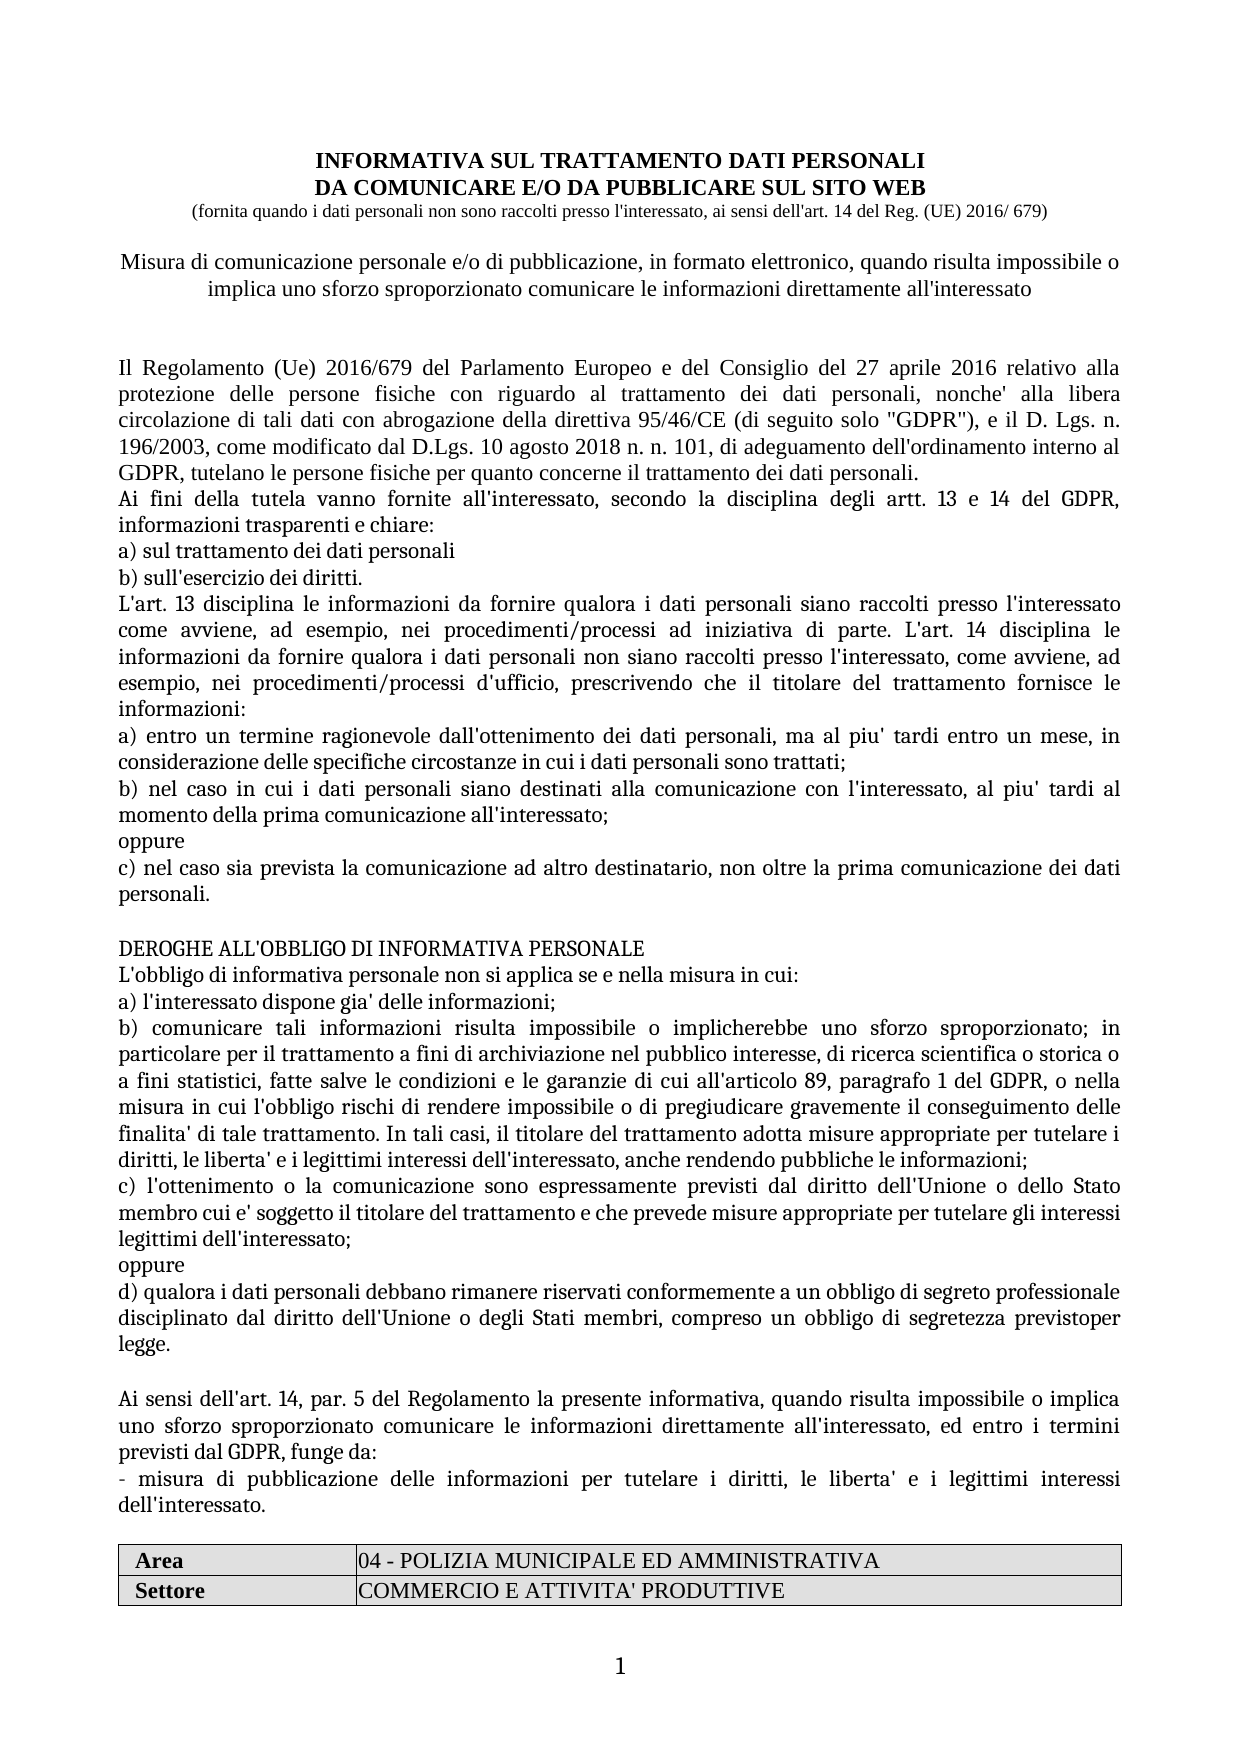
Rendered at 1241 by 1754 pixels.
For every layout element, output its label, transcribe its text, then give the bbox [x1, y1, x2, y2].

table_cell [357, 1576, 1121, 1605]
text Ai fini della tutela vanno fornite all'interessato, secondo la disciplina degli artt. 13 e 14 del GDPR, informazioni trasparenti e chiare: [118, 485, 1122, 538]
text b) nel caso in cui i dati personali siano destinati alla comunicazione con l'interessato, al piu' tardi al momento della prima comunicazione all'interessato; [118, 775, 1122, 828]
text c) l'ottenimento o la comunicazione sono espressamente previsti dal diritto dell'Unione o dello Stato membro cui e' soggetto il titolare del trattamento e che prevede misure appropriate per tutelare gli interessi legittimi dell'interessato; [118, 1173, 1122, 1252]
text Misura di comunicazione personale e/o di pubblicazione, in formato elettronico, quando risulta impossibile o implica uno sforzo sproporzionato comunicare le informazioni direttamente all'interessato [118, 248, 1122, 301]
text a) l'interessato dispone gia' delle informazioni; [118, 988, 1122, 1015]
text Ai sensi dell'art. 14, par. 5 del Regolamento la presente informativa, quando risulta impossibile o implica uno sforzo sproporzionato comunicare le informazioni direttamente all'interessato, ed entro i termini previsti dal GDPR, funge da: [118, 1386, 1122, 1465]
text oppure [118, 828, 1122, 854]
table_cell Settore [119, 1576, 356, 1605]
text - misura di pubblicazione delle informazioni per tutelare i diritti, le liberta' e i legittimi interessi dell'interessato. [118, 1465, 1122, 1518]
text b) sull'esercizio dei diritti. [118, 564, 1122, 591]
text DEROGHE ALL'OBBLIGO DI INFORMATIVA PERSONALE [118, 936, 1122, 962]
text a) sul trattamento dei dati personali [118, 538, 1122, 564]
text oppure [118, 1252, 1122, 1278]
text INFORMATIVA SUL TRATTAMENTO DATI PERSONALI [118, 148, 1122, 174]
text L'art. 13 disciplina le informazioni da fornire qualora i dati personali siano raccolti presso l'interessato come avviene, ad esempio, nei procedimenti/processi ad iniziativa di parte. L'art. 14 disciplina le informazioni da fornire qualora i dati personali non siano raccolti presso l'interessato, come avviene, ad esempio, nei procedimenti/processi d'ufficio, prescrivendo che il titolare del trattamento fornisce le informazioni: [118, 591, 1122, 723]
text (fornita quando i dati personali non sono raccolti presso l'interessato, ai sensi dell'art. 14 del Reg. (UE) 2016/ 679) [118, 200, 1122, 222]
table_header 04 - POLIZIA MUNICIPALE ED AMMINISTRATIVA [357, 1545, 1121, 1575]
text DA COMUNICARE E/O DA PUBBLICARE SUL SITO WEB [118, 174, 1122, 200]
text c) nel caso sia prevista la comunicazione ad altro destinatario, non oltre la prima comunicazione dei dati personali. [118, 854, 1122, 907]
text Il Regolamento (Ue) 2016/679 del Parlamento Europeo e del Consiglio del 27 aprile 2016 relativo alla protezione delle persone fisiche con riguardo al trattamento dei dati personali, nonche' alla libera circolazione di tali dati con abrogazione della direttiva 95/46/CE (di seguito solo "GDPR"), e il D. Lgs. n. 196/2003, come modificato dal D.Lgs. 10 agosto 2018 n. n. 101, di adeguamento dell'ordinamento interno al GDPR, tutelano le persone fisiche per quanto concerne il trattamento dei dati personali. [118, 354, 1122, 485]
text L'obbligo di informativa personale non si applica se e nella misura in cui: [118, 962, 1122, 988]
text a) entro un termine ragionevole dall'ottenimento dei dati personali, ma al piu' tardi entro un mese, in considerazione delle specifiche circostanze in cui i dati personali sono trattati; [118, 723, 1122, 775]
table_header Area [119, 1545, 356, 1575]
text d) qualora i dati personali debbano rimanere riservati conformemente a un obbligo di segreto professionale disciplinato dal diritto dell'Unione o degli Stati membri, compreso un obbligo di segretezza previstoper legge. [118, 1278, 1122, 1357]
text b) comunicare tali informazioni risulta impossibile o implicherebbe uno sforzo sproporzionato; in particolare per il trattamento a fini di archiviazione nel pubblico interesse, di ricerca scientifica o storica o a fini statistici, fatte salve le condizioni e le garanzie di cui all'articolo 89, paragrafo 1 del GDPR, o nella misura in cui l'obbligo rischi di rendere impossibile o di pregiudicare gravemente il conseguimento delle finalita' di tale trattamento. In tali casi, il titolare del trattamento adotta misure appropriate per tutelare i diritti, le liberta' e i legittimi interessi dell'interessato, anche rendendo pubbliche le informazioni; [118, 1015, 1122, 1173]
